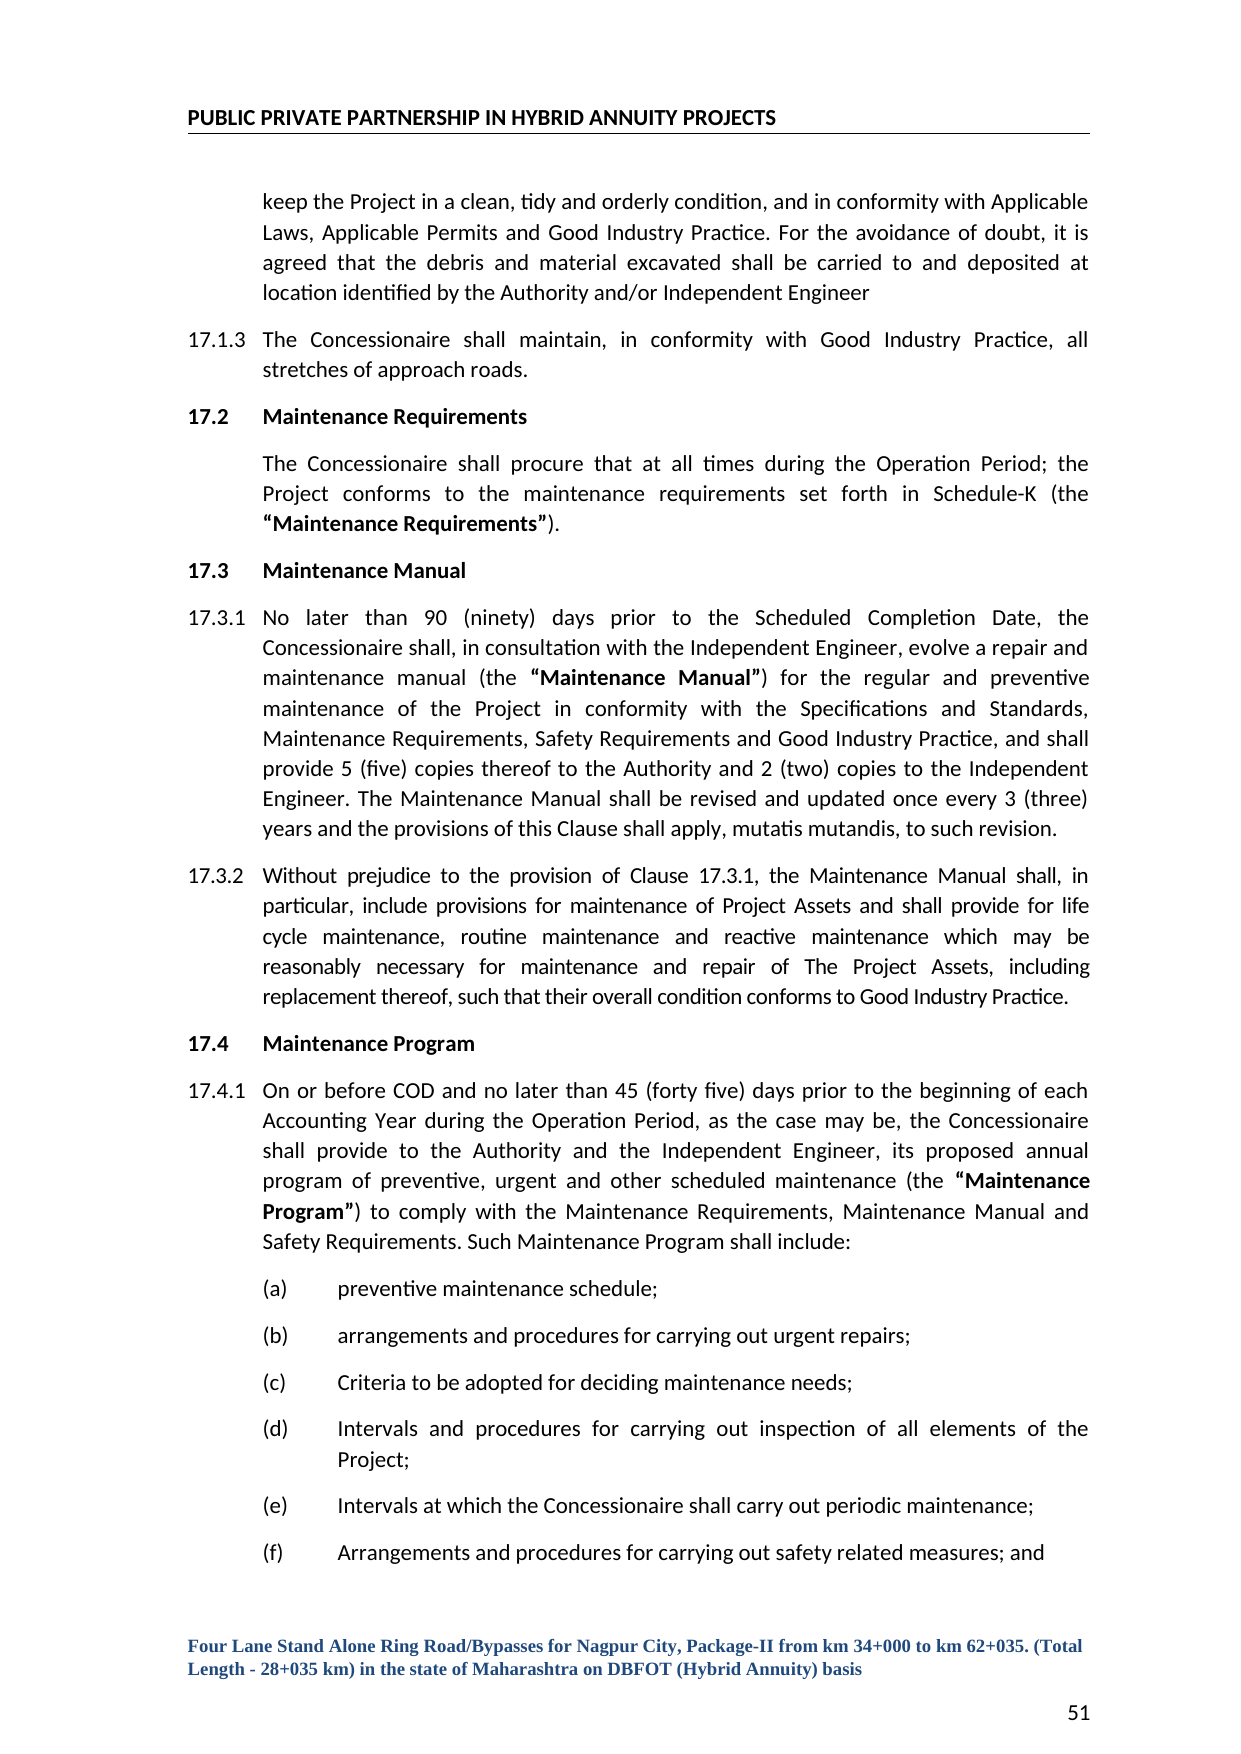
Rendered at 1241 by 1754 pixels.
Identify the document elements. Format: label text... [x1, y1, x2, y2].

text 17.1.3 The Concessionaire shall maintain, in conformity with Good Industry Practice, all stretches of approach roads. [187, 325, 1090, 383]
text (a) preventive maintenance schedule; [262, 1274, 1090, 1302]
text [187, 187, 1090, 306]
text (e) Intervals at which the Concessionaire shall carry out periodic maintenance; [262, 1492, 1090, 1520]
text (d) Intervals and procedures for carrying out inspection of all elements of the Project; [262, 1414, 1090, 1473]
text 17.3.1 No later than 90 (ninety) days prior to the Scheduled Completion Date, the Concessionaire shall, in consultation with the Independent Engineer, evolve a repair and maintenance manual (the “Maintenance Manual”) for the regular and preventive maintenance of the Project in conformity with the Specifications and Standards, Maintenance Requirements, Safety Requirements and Good Industry Practice, and shall provide 5 (five) copies thereof to the Authority and 2 (two) copies to the Independent Engineer. The Maintenance Manual shall be revised and updated once every 3 (three) years and the provisions of this Clause shall apply, mutatis mutandis, to such revision. [187, 603, 1090, 843]
text (f) Arrangements and procedures for carrying out safety related measures; and [262, 1538, 1090, 1567]
text The Concessionaire shall procure that at all times during the Operation Period; the Project conforms to the maintenance requirements set forth in Schedule-K (the “Maintenance Requirements”). [262, 449, 1090, 537]
text 17.3.2 Without prejudice to the provision of Clause 17.3.1, the Maintenance Manual shall, in particular, include provisions for maintenance of Project Assets and shall provide for life cycle maintenance, routine maintenance and reactive maintenance which may be reasonably necessary for maintenance and repair of The Project Assets, including replacement thereof, such that their overall condition conforms to Good Industry Practice. [187, 861, 1090, 1010]
text (b) arrangements and procedures for carrying out urgent repairs; [262, 1321, 1090, 1349]
text 17.3 Maintenance Manual [187, 556, 1090, 584]
text 17.4.1 On or before COD and no later than 45 (forty five) days prior to the beginning of each Accounting Year during the Operation Period, as the case may be, the Concessionaire shall provide to the Authority and the Independent Engineer, its proposed annual program of preventive, urgent and other scheduled maintenance (the “Maintenance Program”) to comply with the Maintenance Requirements, Maintenance Manual and Safety Requirements. Such Maintenance Program shall include: [187, 1076, 1090, 1255]
text (c) Criteria to be adopted for deciding maintenance needs; [262, 1368, 1090, 1396]
text 17.2 Maintenance Requirements [187, 402, 1090, 430]
text 17.4 Maintenance Program [187, 1029, 1090, 1057]
